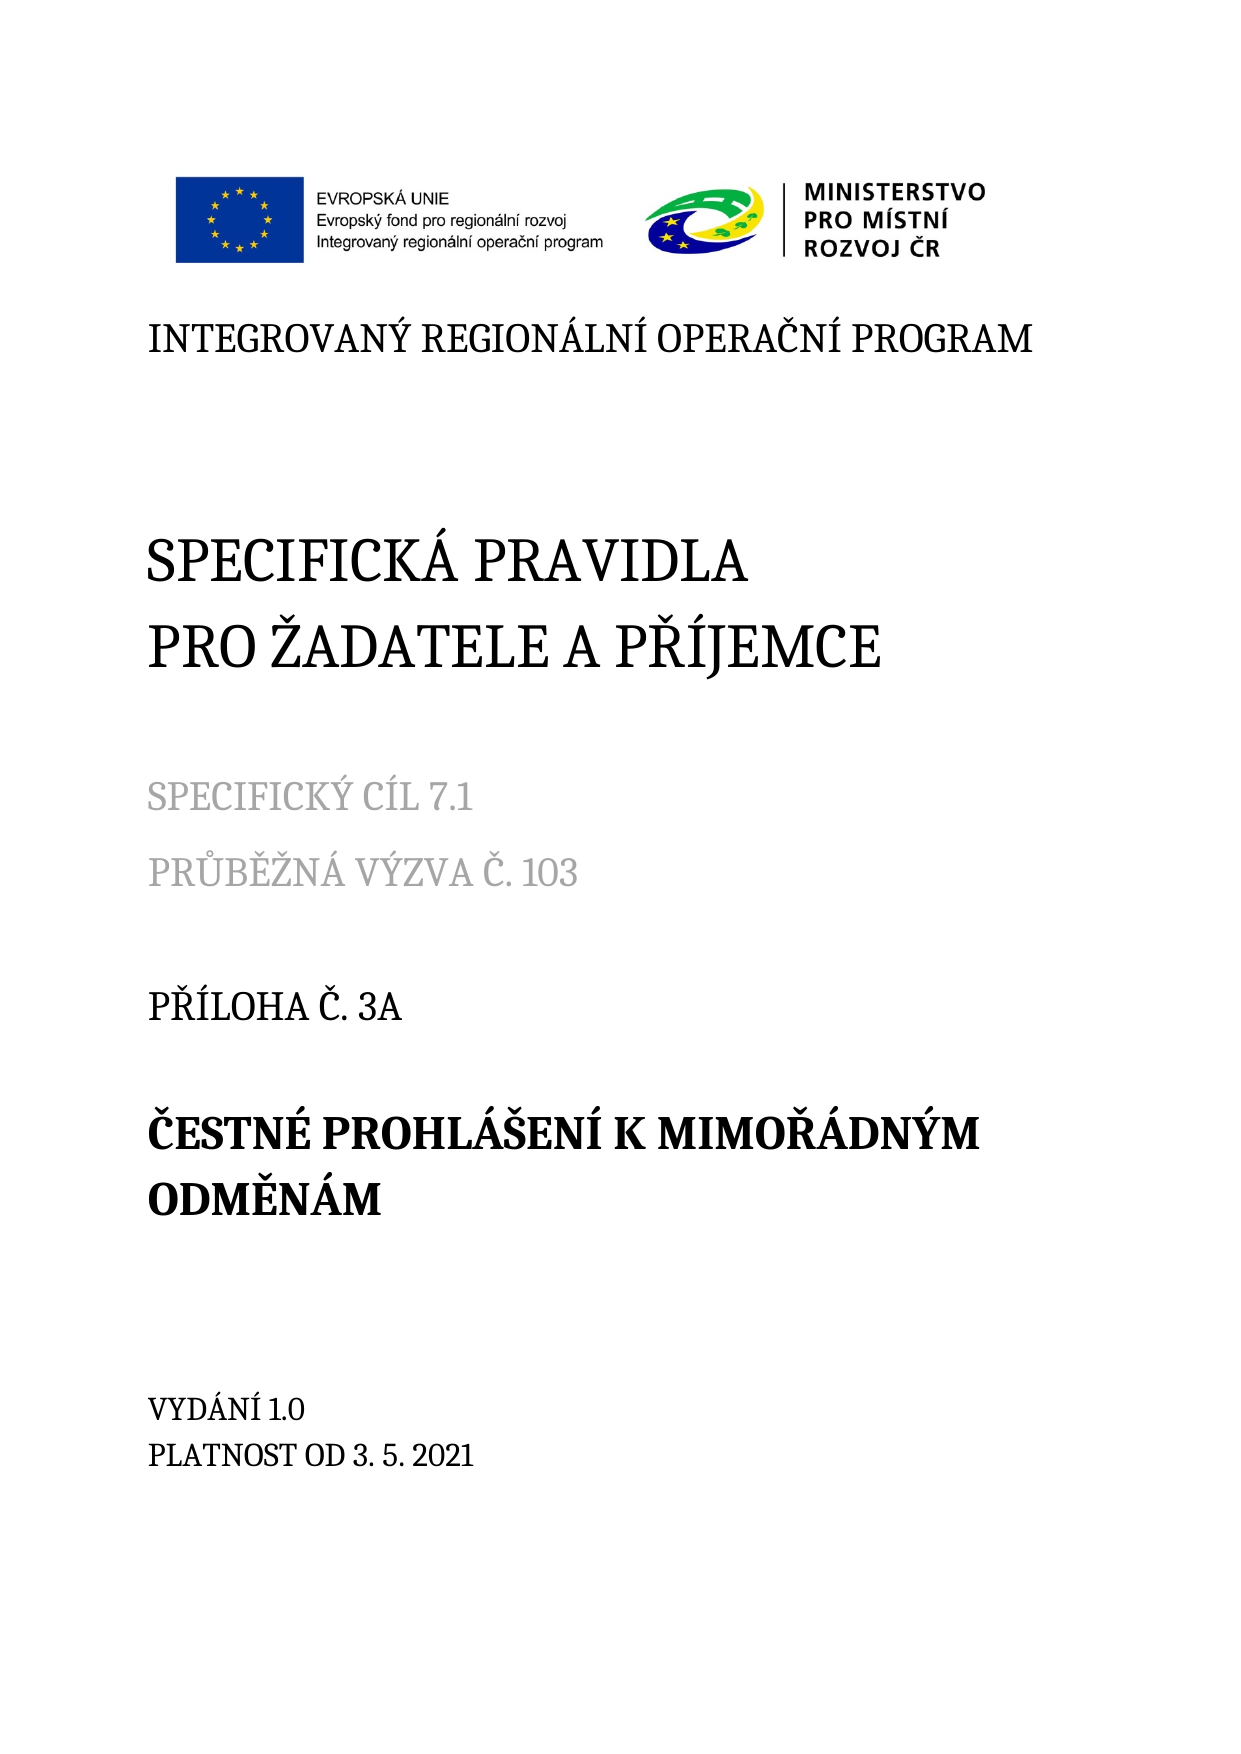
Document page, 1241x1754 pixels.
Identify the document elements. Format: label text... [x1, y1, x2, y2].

text PŘÍLOHA Č. 3a [148, 983, 1093, 1031]
text průběžná výzva č. 103 [148, 849, 1093, 897]
text PRO ŽADATELE A PŘÍJEMCE [148, 611, 1093, 683]
text pLATNOST OD 3. 5. 2021 [148, 1436, 1093, 1474]
text SPECIFICKÝ CÍL 7.1 [148, 773, 1093, 821]
text SPECIFICKÁ PRAVIDLA [148, 525, 1093, 597]
text VYDÁNÍ 1.0 [148, 1390, 1093, 1428]
text INTEGROVANÝ REGIONÁLNÍ OPERAČNÍ PROGRAM [148, 315, 1093, 363]
text ČESTNÉ PROHLÁŠENÍ K MIMOŘÁDNÝM ODMĚNÁM [148, 1106, 1093, 1227]
picture [147, 147, 1013, 291]
